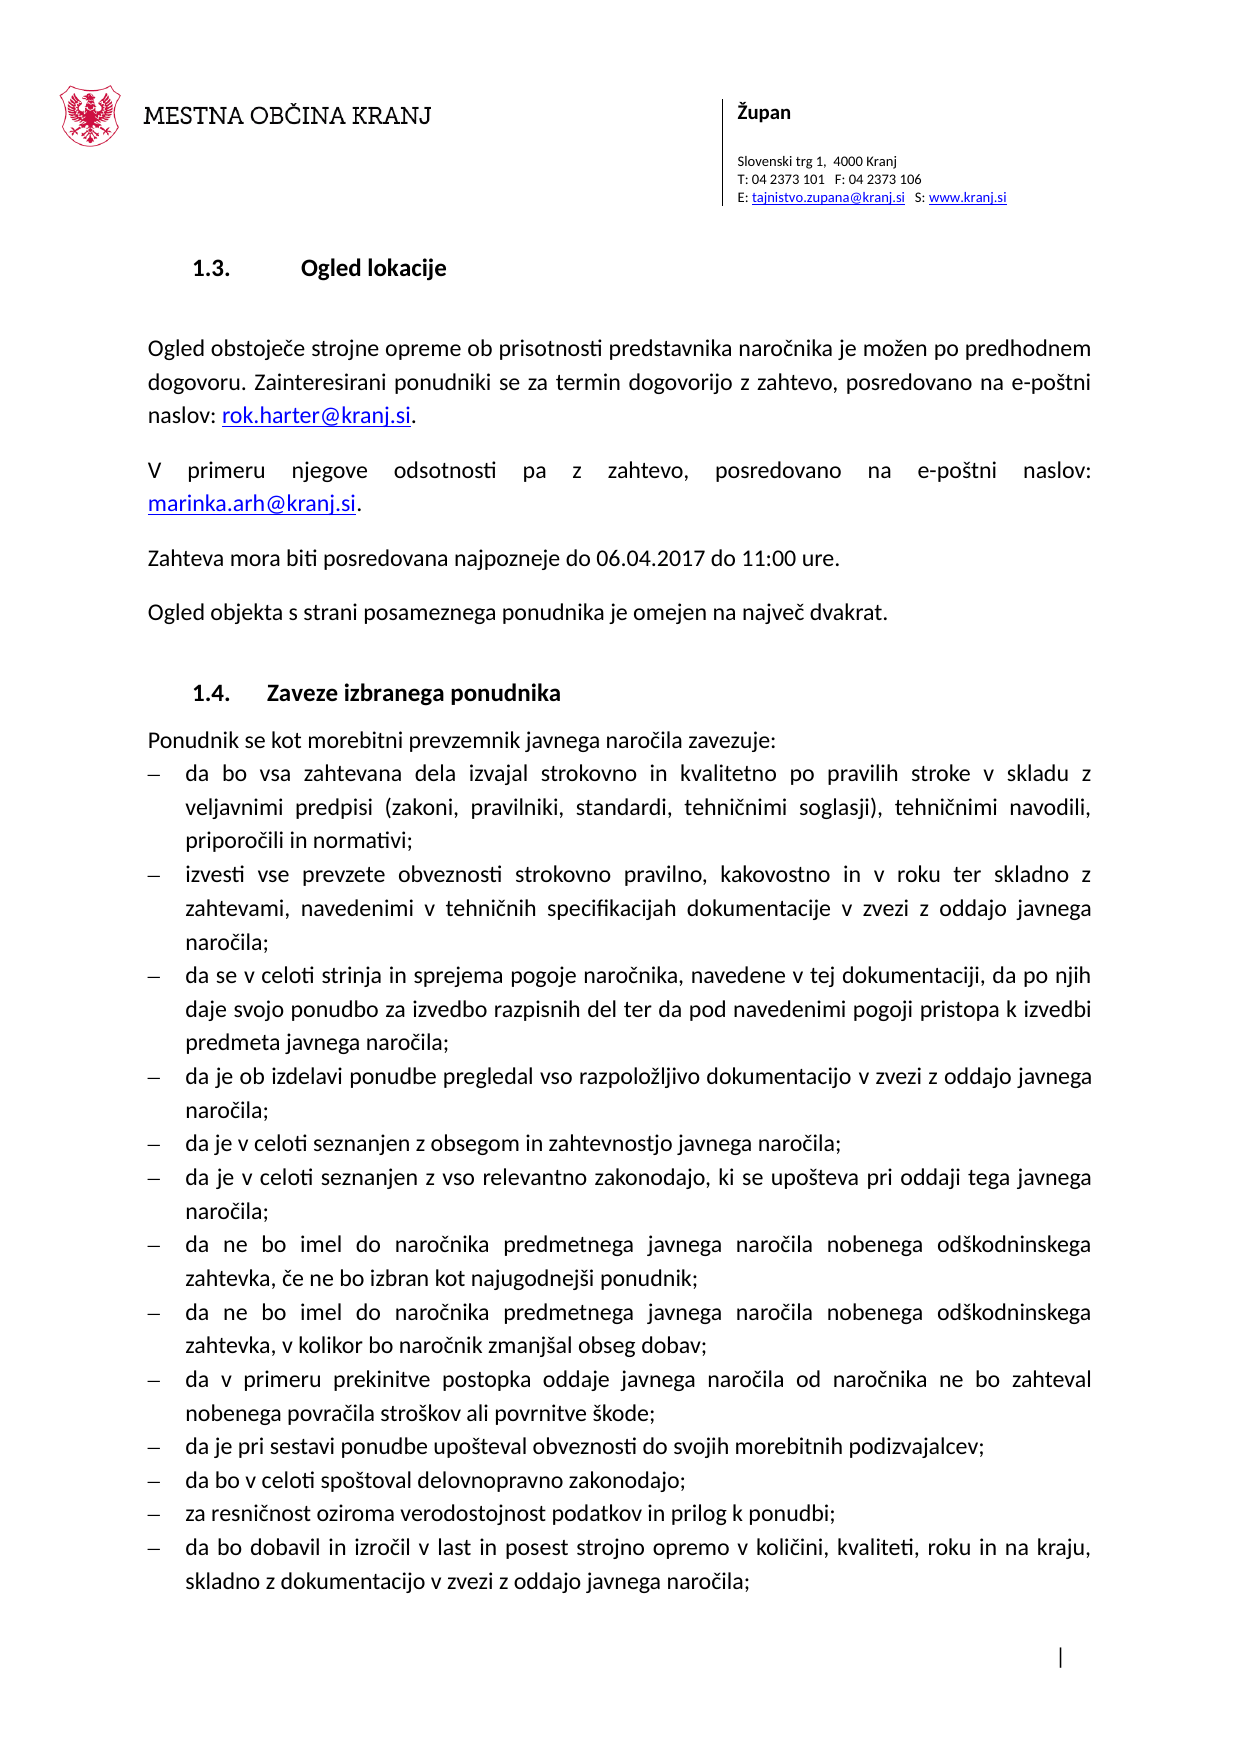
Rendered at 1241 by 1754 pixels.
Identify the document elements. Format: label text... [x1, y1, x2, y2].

list da je ob izdelavi ponudbe pregledal vso razpoložljivo dokumentacijo v zvezi z oddajo javnega naročila; [148, 1061, 1093, 1124]
list za resničnost oziroma verodostojnost podatkov in prilog k ponudbi; [148, 1498, 1093, 1528]
subtitle Zaveze izbranega ponudnika [192, 677, 1093, 708]
list da ne bo imel do naročnika predmetnega javnega naročila nobenega odškodninskega zahtevka, v kolikor bo naročnik zmanjšal obseg dobav; [148, 1297, 1093, 1359]
list da bo vsa zahtevana dela izvajal strokovno in kvalitetno po pravilih stroke v skladu z veljavnimi predpisi (zakoni, pravilniki, standardi, tehničnimi soglasji), tehničnimi navodili, priporočili in normativi; [148, 758, 1093, 855]
text Ogled obstoječe strojne opreme ob prisotnosti predstavnika naročnika je možen po predhodnem dogovoru. Zainteresirani ponudniki se za termin dogovorijo z zahtevo, posredovano na e-poštni naslov: rok.harter@kranj.si. [148, 333, 1093, 429]
text Zahteva mora biti posredovana najpozneje do 06.04.2017 do 11:00 ure. [148, 543, 1093, 572]
list da ne bo imel do naročnika predmetnega javnega naročila nobenega odškodninskega zahtevka, če ne bo izbran kot najugodnejši ponudnik; [148, 1229, 1093, 1292]
list da bo v celoti spoštoval delovnopravno zakonodajo; [148, 1465, 1093, 1494]
text Ogled objekta s strani posameznega ponudnika je omejen na največ dvakrat. [148, 597, 1093, 627]
subtitle Ogled lokacije [192, 252, 1093, 282]
text V primeru njegove odsotnosti pa z zahtevo, posredovano na e-poštni naslov: marinka.arh@kranj.si. [148, 455, 1093, 518]
list da bo dobavil in izročil v last in posest strojno opremo v količini, kvaliteti, roku in na kraju, skladno z dokumentacijo v zvezi z oddajo javnega naročila; [148, 1532, 1093, 1595]
list da je v celoti seznanjen z obsegom in zahtevnostjo javnega naročila; [148, 1128, 1093, 1158]
list da je v celoti seznanjen z vso relevantno zakonodajo, ki se upošteva pri oddaji tega javnega naročila; [148, 1162, 1093, 1225]
list da se v celoti strinja in sprejema pogoje naročnika, navedene v tej dokumentaciji, da po njih daje svojo ponudbo za izvedbo razpisnih del ter da pod navedenimi pogoji pristopa k izvedbi predmeta javnega naročila; [148, 960, 1093, 1057]
list da je pri sestavi ponudbe upošteval obveznosti do svojih morebitnih podizvajalcev; [148, 1431, 1093, 1461]
text Ponudnik se kot morebitni prevzemnik javnega naročila zavezuje: [148, 725, 1093, 754]
list da v primeru prekinitve postopka oddaje javnega naročila od naročnika ne bo zahteval nobenega povračila stroškov ali povrnitve škode; [148, 1364, 1093, 1427]
list izvesti vse prevzete obveznosti strokovno pravilno, kakovostno in v roku ter skladno z zahtevami, navedenimi v tehničnih specifikacijah dokumentacije v zvezi z oddajo javnega naročila; [148, 859, 1093, 956]
